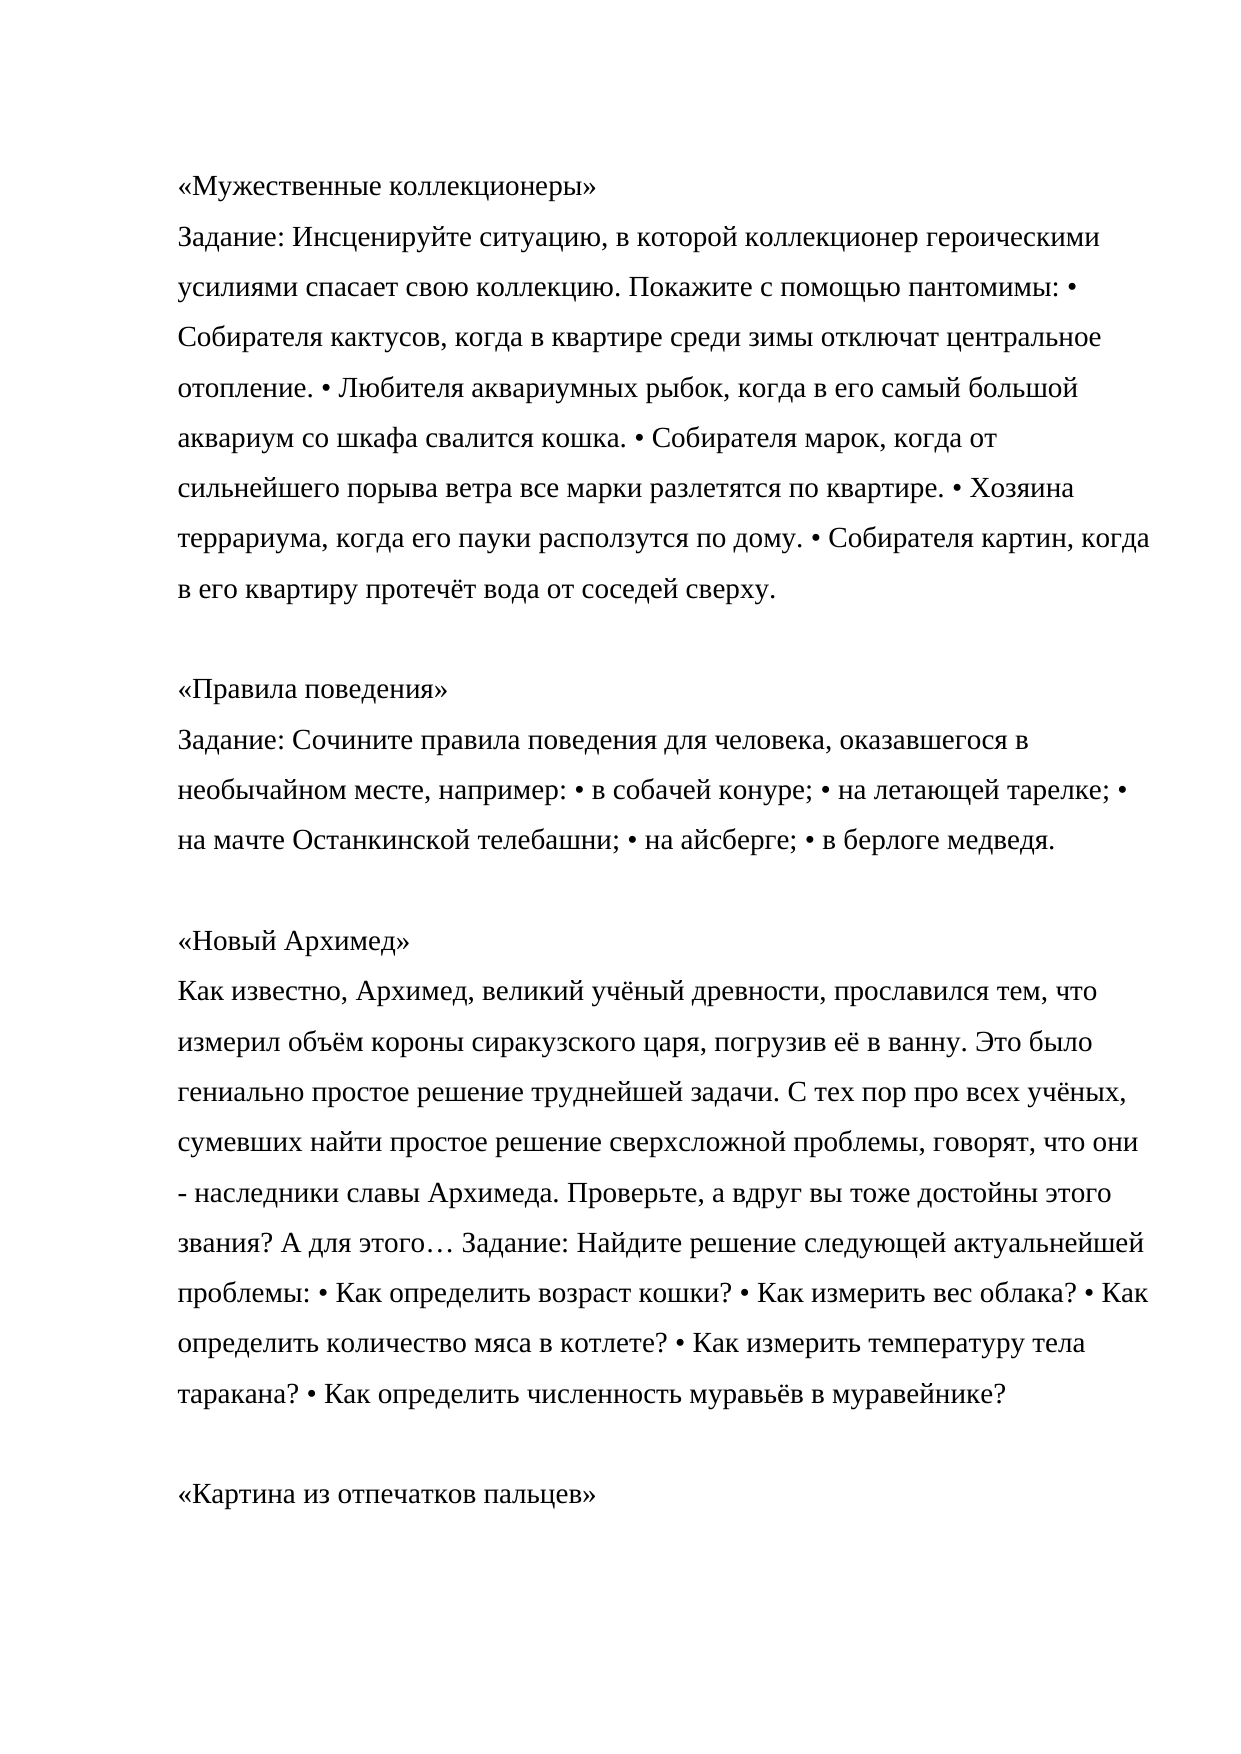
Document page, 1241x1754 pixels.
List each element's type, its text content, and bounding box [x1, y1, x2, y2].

text Задание: Инсценируйте ситуацию, в которой коллекционер героическими усилиями спасает свою коллекцию. Покажите с помощью пантомимы: • Собирателя кактусов, когда в квартире среди зимы отключат центральное отопление. • Любителя аквариумных рыбок, когда в его самый большой аквариум со шкафа свалится кошка. • Собирателя марок, когда от сильнейшего порыва ветра все марки разлетятся по квартире. • Хозяина террариума, когда его пауки расползутся по дому. • Собирателя картин, когда в его квартиру протечёт вода от соседей сверху. [177, 219, 1152, 604]
text Как известно, Архимед, великий учёный древности, прославился тем, что измерил объём короны сиракузского царя, погрузив её в ванну. Это было гениально простое решение труднейшей задачи. С тех пор про всех учёных, сумевших найти простое решение сверхсложной проблемы, говорят, что они - наследники славы Архимеда. Проверьте, а вдруг вы тоже достойны этого звания? А для этого… Задание: Найдите решение следующей актуальнейшей проблемы: • Как определить возраст кошки? • Как измерить вес облака? • Как определить количество мяса в котлете? • Как измерить температуру тела таракана? • Как определить численность муравьёв в муравейнике? [177, 973, 1152, 1409]
text Задание: Сочините правила поведения для человека, оказавшегося в необычайном месте, например: • в собачей конуре; • на летающей тарелке; • на мачте Останкинской телебашни; • на айсберге; • в берлоге медведя. [177, 722, 1152, 856]
text «Новый Архимед» [177, 873, 1152, 957]
text «Картина из отпечатков пальцев» [177, 1426, 1152, 1510]
text «Правила поведения» [177, 621, 1152, 705]
text «Мужественные коллекционеры» [177, 118, 1152, 202]
